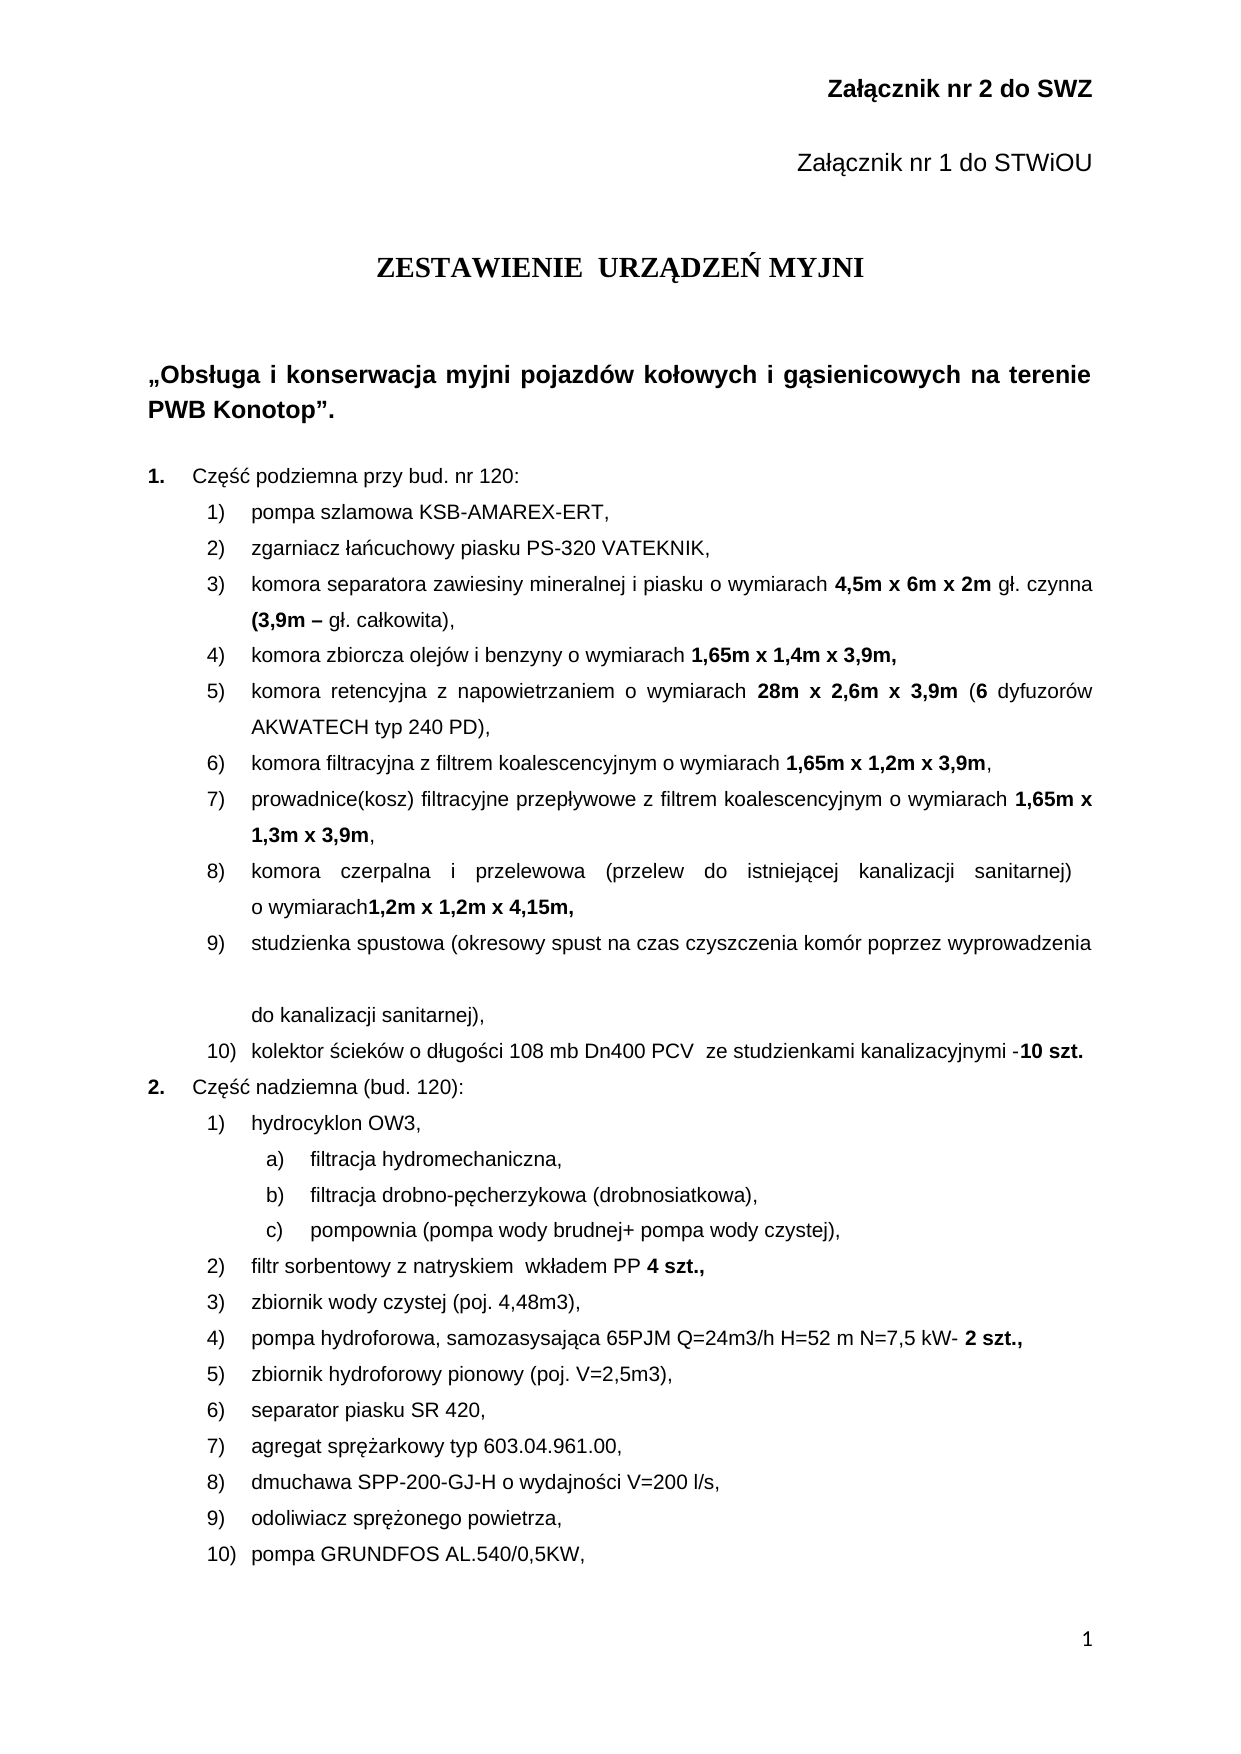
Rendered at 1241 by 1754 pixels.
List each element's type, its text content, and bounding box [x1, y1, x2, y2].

text Załącznik nr 1 do STWiOU [148, 148, 1093, 176]
list filtracja hydromechaniczna, [266, 1146, 1093, 1170]
text „Obsługa i konserwacja myjni pojazdów kołowych i gąsienicowych na terenie PWB Konotop”. [148, 360, 1093, 423]
list agregat sprężarkowy typ 603.04.961.00, [207, 1434, 1093, 1458]
list hydrocyklon OW3, [207, 1111, 1093, 1134]
list pompa hydroforowa, samozasysająca 65PJM Q=24m3/h H=52 m N=7,5 kW- 2 szt., [207, 1326, 1093, 1350]
list prowadnice(kosz) filtracyjne przepływowe z filtrem koalescencyjnym o wymiarach 1,65m x 1,3m x 3,9m, [207, 787, 1093, 847]
list pompa szlamowa KSB-AMAREX-ERT, [207, 499, 1093, 523]
list odoliwiacz sprężonego powietrza, [207, 1506, 1093, 1530]
list komora separatora zawiesiny mineralnej i piasku o wymiarach 4,5m x 6m x 2m gł. czynna (3,9m – gł. całkowita), [207, 571, 1093, 631]
list zbiornik hydroforowy pionowy (poj. V=2,5m3), [207, 1362, 1093, 1386]
list komora czerpalna i przelewowa (przelew do istniejącej kanalizacji sanitarnej) o wymiarach1,2m x 1,2m x 4,15m, [207, 859, 1093, 919]
list pompownia (pompa wody brudnej+ pompa wody czystej), [266, 1218, 1093, 1242]
list dmuchawa SPP-200-GJ-H o wydajności V=200 l/s, [207, 1470, 1093, 1494]
list Część podziemna przy bud. nr 120: [148, 464, 1093, 488]
list separator piasku SR 420, [207, 1398, 1093, 1422]
text ZESTAWIENIE URZĄDZEŃ MYJNI [148, 250, 1093, 283]
list Część nadziemna (bud. 120): [148, 1074, 1093, 1098]
list komora zbiorcza olejów i benzyny o wymiarach 1,65m x 1,4m x 3,9m, [207, 643, 1093, 667]
list zgarniacz łańcuchowy piasku PS-320 VATEKNIK, [207, 536, 1093, 559]
list filtr sorbentowy z natryskiem wkładem PP 4 szt., [207, 1254, 1093, 1278]
list pompa GRUNDFOS AL.540/0,5KW, [207, 1542, 1093, 1566]
list kolektor ścieków o długości 108 mb Dn400 PCV ze studzienkami kanalizacyjnymi -10 szt. [207, 1039, 1093, 1063]
list studzienka spustowa (okresowy spust na czas czyszczenia komór poprzez wyprowadzenia do kanalizacji sanitarnej), [207, 931, 1093, 1027]
list komora retencyjna z napowietrzaniem o wymiarach 28m x 2,6m x 3,9m (6 dyfuzorów AKWATECH typ 240 PD), [207, 679, 1093, 739]
list komora filtracyjna z filtrem koalescencyjnym o wymiarach 1,65m x 1,2m x 3,9m, [207, 751, 1093, 775]
list filtracja drobno-pęcherzykowa (drobnosiatkowa), [266, 1182, 1093, 1206]
list zbiornik wody czystej (poj. 4,48m3), [207, 1290, 1093, 1314]
